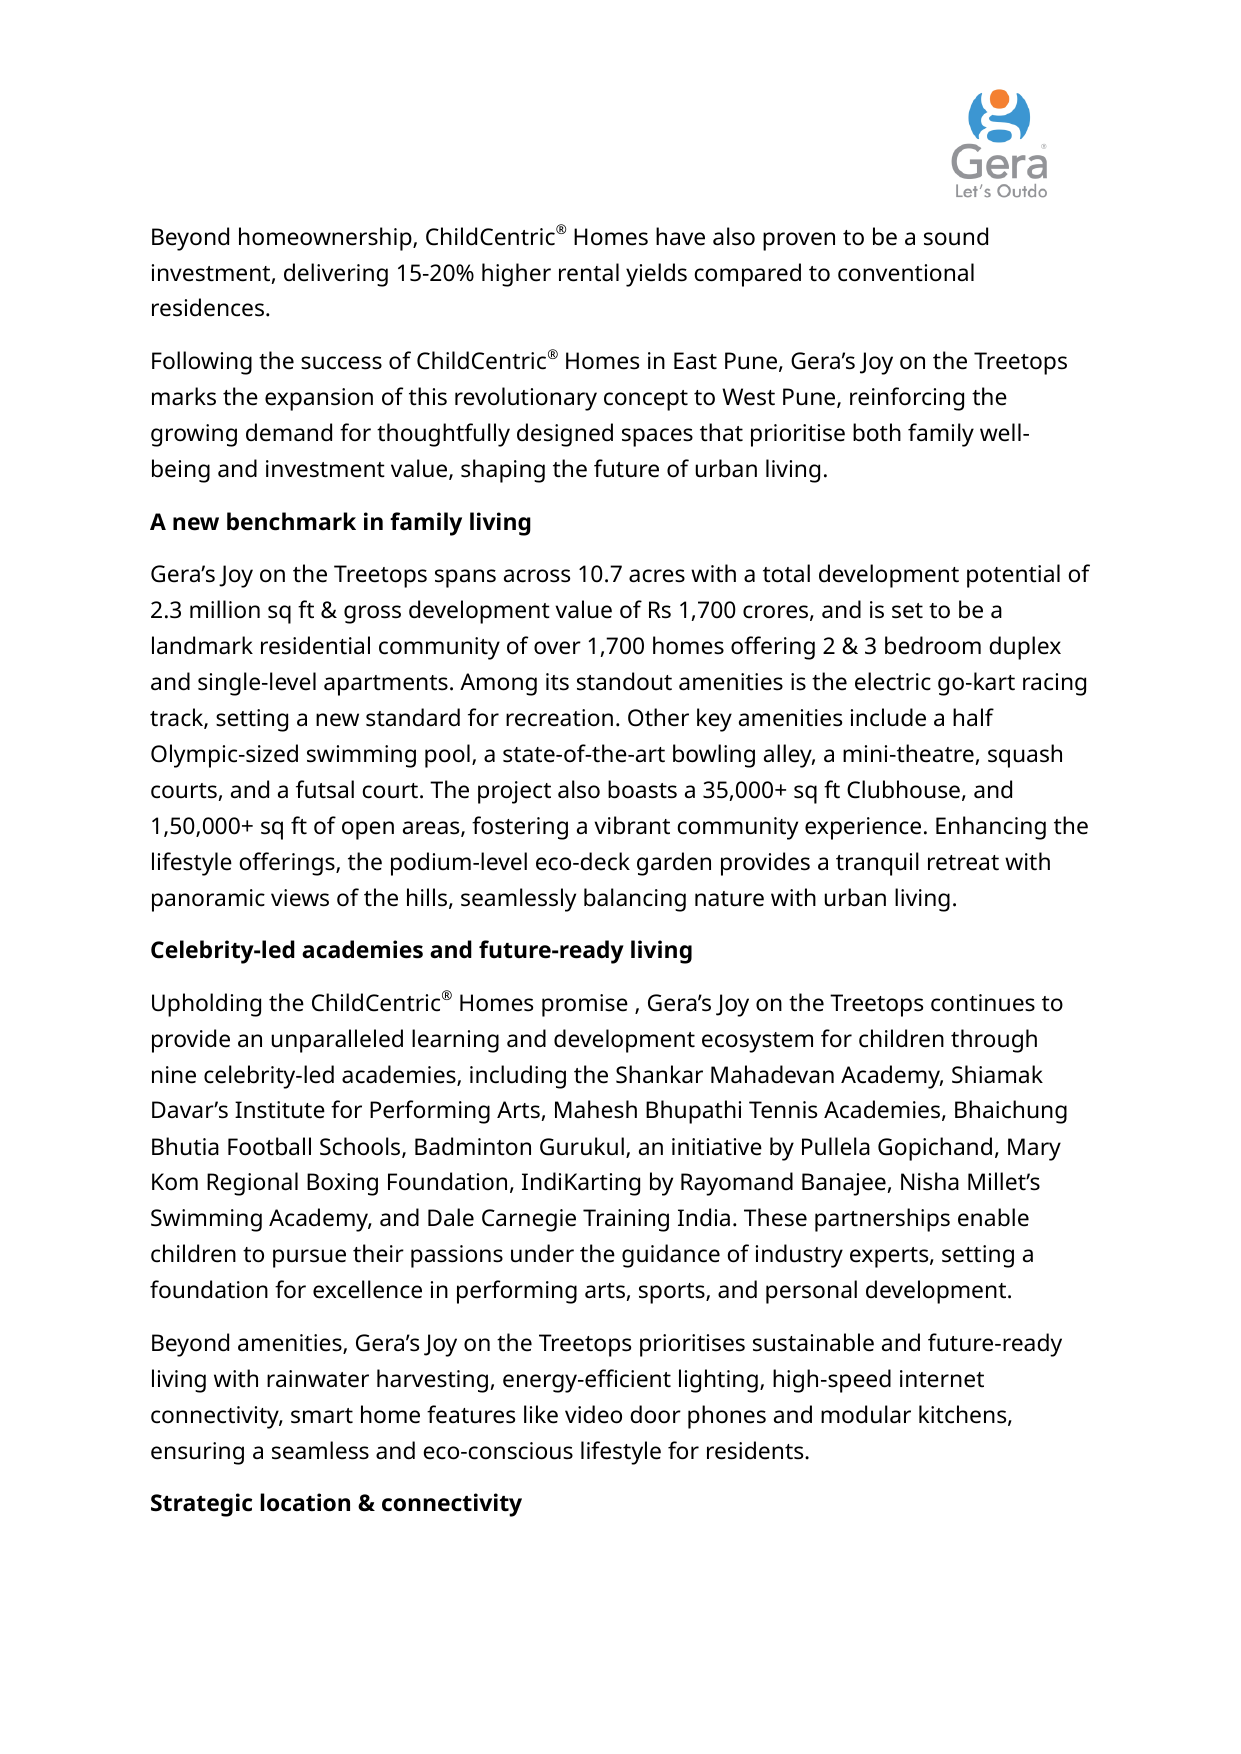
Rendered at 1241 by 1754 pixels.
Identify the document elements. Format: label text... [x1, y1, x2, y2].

text Strategic location & connectivity [150, 1487, 1090, 1518]
text Upholding the ChildCentric® Homes promise , Gera’s Joy on the Treetops continues to provide an unparalleled learning and development ecosystem for children through nine celebrity-led academies, including the Shankar Mahadevan Academy, Shiamak Davar’s Institute for Performing Arts, Mahesh Bhupathi Tennis Academies, Bhaichung Bhutia Football Schools, Badminton Gurukul, an initiative by Pullela Gopichand, Mary Kom Regional Boxing Foundation, IndiKarting by Rayomand Banajee, Nisha Millet’s Swimming Academy, and Dale Carnegie Training India. These partnerships enable children to pursue their passions under the guidance of industry experts, setting a foundation for excellence in performing arts, sports, and personal development. [150, 987, 1090, 1305]
text A new benchmark in family living [150, 505, 1090, 537]
text Celebrity-led academies and future-ready living [150, 934, 1090, 965]
text Gera’s Joy on the Treetops spans across 10.7 acres with a total development potential of 2.3 million sq ft & gross development value of Rs 1,700 crores, and is set to be a landmark residential community of over 1,700 homes offering 2 & 3 bedroom duplex and single-level apartments. Among its standout amenities is the electric go-kart racing track, setting a new standard for recreation. Other key amenities include a half Olympic-sized swimming pool, a state-of-the-art bowling alley, a mini-theatre, squash courts, and a futsal court. The project also boasts a 35,000+ sq ft Clubhouse, and 1,50,000+ sq ft of open areas, fostering a vibrant community experience. Enhancing the lifestyle offerings, the podium-level eco-deck garden provides a tranquil retreat with panoramic views of the hills, seamlessly balancing nature with urban living. [150, 558, 1090, 913]
text Beyond homeownership, ChildCentric® Homes have also proven to be a sound investment, delivering 15-20% higher rental yields compared to conventional residences. [150, 150, 1090, 324]
text Following the success of ChildCentric® Homes in East Pune, Gera’s Joy on the Treetops marks the expansion of this revolutionary concept to West Pune, reinforcing the growing demand for thoughtfully designed spaces that prioritise both family well-being and investment value, shaping the future of urban living. [150, 345, 1090, 484]
text Beyond amenities, Gera’s Joy on the Treetops prioritises sustainable and future-ready living with rainwater harvesting, energy-efficient lighting, high-speed internet connectivity, smart home features like video door phones and modular kitchens, ensuring a seamless and eco-conscious lifestyle for residents. [150, 1327, 1090, 1466]
picture [931, 72, 1072, 150]
